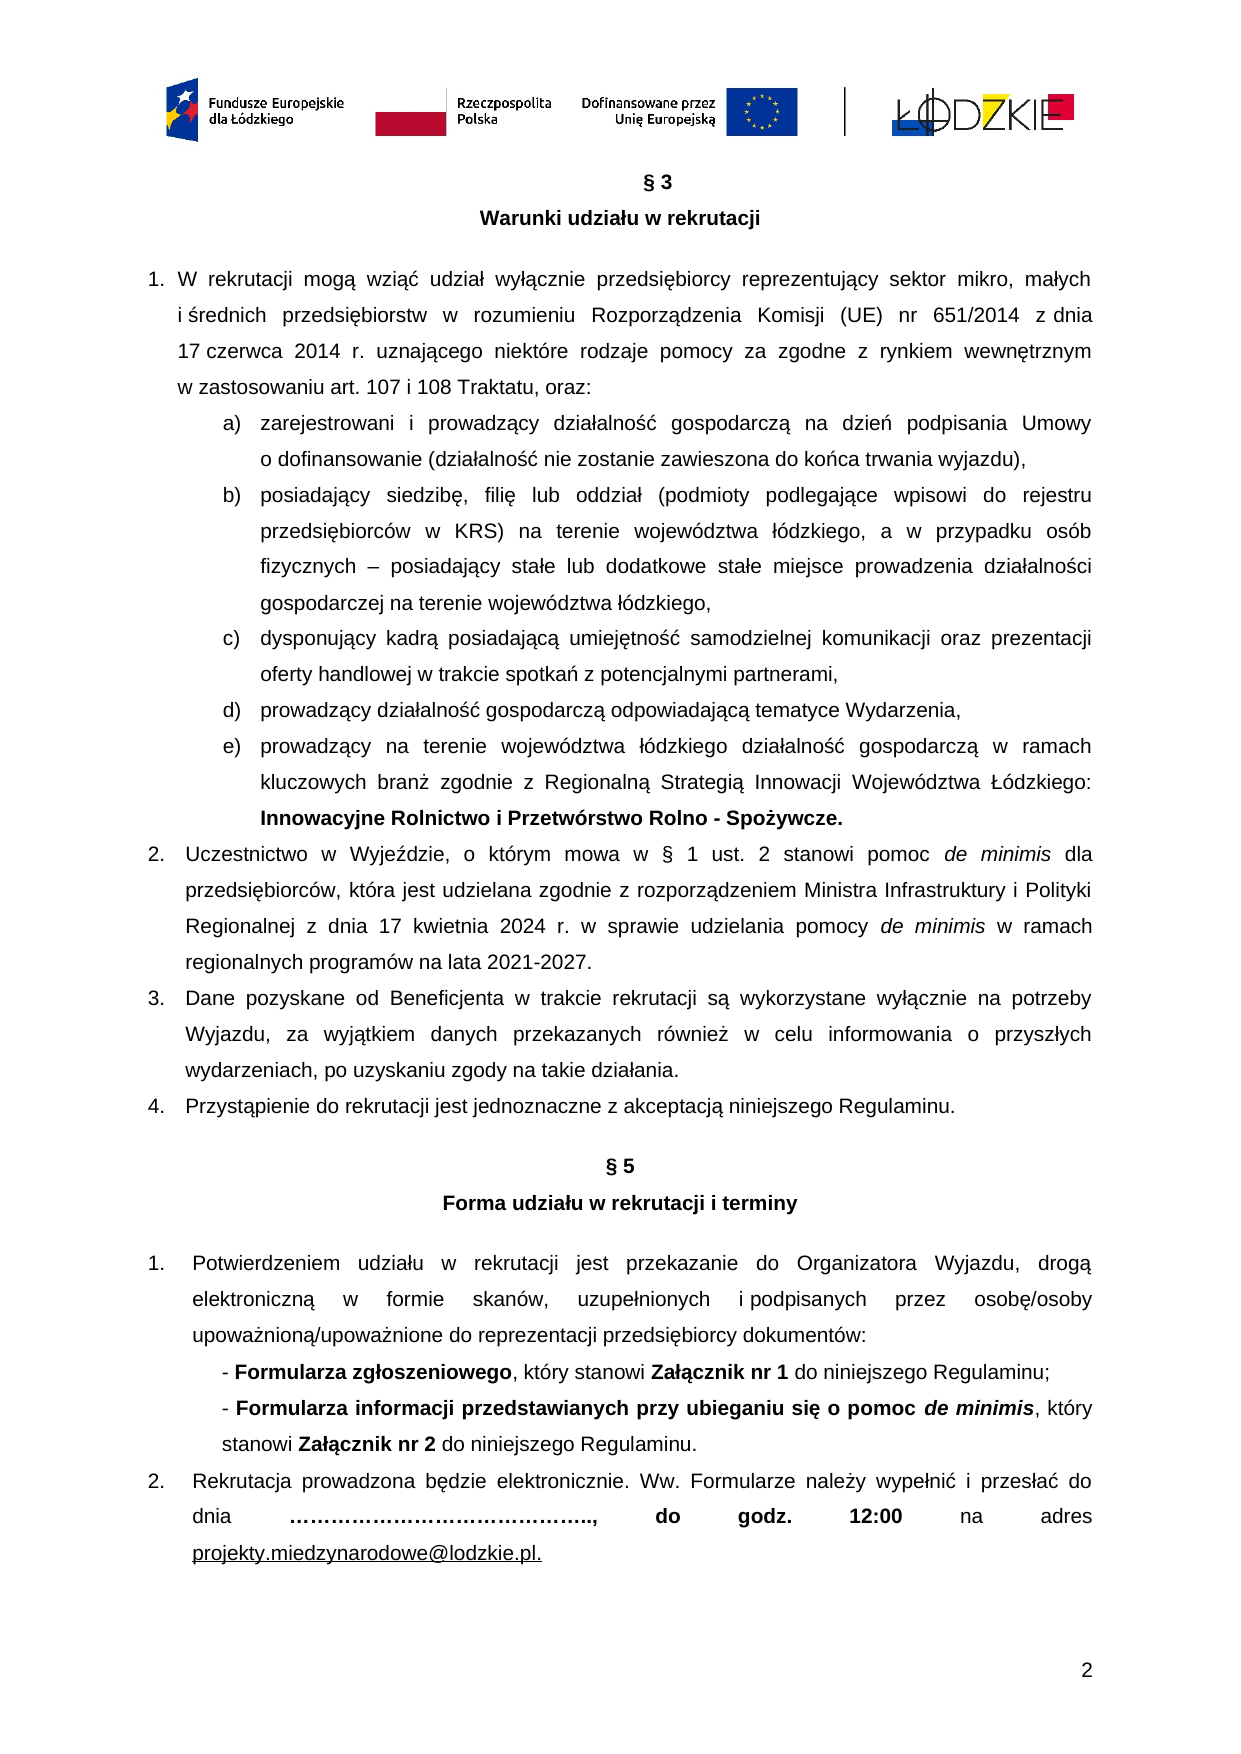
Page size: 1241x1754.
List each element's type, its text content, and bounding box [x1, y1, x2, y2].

list Rekrutacja prowadzona będzie elektronicznie. Ww. Formularze należy wypełnić i przesłać do dnia …………………………………….., do godz. 12:00 na adres projekty.miedzynarodowe@lodzkie.pl. [148, 1468, 1092, 1564]
list prowadzący na terenie województwa łódzkiego działalność gospodarczą w ramach kluczowych branż zgodnie z Regionalną Strategią Innowacji Województwa Łódzkiego: Innowacyjne Rolnictwo i Przetwórstwo Rolno - Spożywcze. [223, 734, 1092, 830]
list Przystąpienie do rekrutacji jest jednoznaczne z akceptacją niniejszego Regulaminu. [148, 1093, 1092, 1117]
text Forma udziału w rekrutacji i terminy [148, 1190, 1092, 1214]
text - Formularza informacji przedstawianych przy ubieganiu się o pomoc de minimis, który stanowi Załącznik nr 2 do niniejszego Regulaminu. [222, 1396, 1092, 1456]
list Uczestnictwo w Wyjeździe, o którym mowa w § 1 ust. 2 stanowi pomoc de minimis dla przedsiębiorców, która jest udzielana zgodnie z rozporządzeniem Ministra Infrastruktury i Polityki Regionalnej z dnia 17 kwietnia 2024 r. w sprawie udzielania pomocy de minimis w ramach regionalnych programów na lata 2021-2027. [148, 842, 1092, 974]
list prowadzący działalność gospodarczą odpowiadającą tematyce Wydarzenia, [223, 698, 1092, 722]
text § 5 [606, 1154, 1092, 1178]
text Warunki udziału w rekrutacji [148, 206, 1092, 230]
text - Formularza zgłoszeniowego, który stanowi Załącznik nr 1 do niniejszego Regulaminu; [222, 1359, 1092, 1383]
list § 3 [223, 148, 1092, 194]
list dysponujący kadrą posiadającą umiejętność samodzielnej komunikacji oraz prezentacji oferty handlowej w trakcie spotkań z potencjalnymi partnerami, [223, 626, 1092, 686]
list posiadający siedzibę, filię lub oddział (podmioty podlegające wpisowi do rejestru przedsiębiorców w KRS) na terenie województwa łódzkiego, a w przypadku osób fizycznych – posiadający stałe lub dodatkowe stałe miejsce prowadzenia działalności gospodarczej na terenie województwa łódzkiego, [223, 482, 1092, 614]
list Dane pozyskane od Beneficjenta w trakcie rekrutacji są wykorzystane wyłącznie na potrzeby Wyjazdu, za wyjątkiem danych przekazanych również w celu informowania o przyszłych wydarzeniach, po uzyskaniu zgody na takie działania. [148, 986, 1092, 1081]
list zarejestrowani i prowadzący działalność gospodarczą na dzień podpisania Umowy o dofinansowanie (działalność nie zostanie zawieszona do końca trwania wyjazdu), [223, 411, 1092, 471]
list W rekrutacji mogą wziąć udział wyłącznie przedsiębiorcy reprezentujący sektor mikro, małych i średnich przedsiębiorstw w rozumieniu Rozporządzenia Komisji (UE) nr 651/2014 z dnia 17 czerwca 2014 r. uznającego niektóre rodzaje pomocy za zgodne z rynkiem wewnętrznym w zastosowaniu art. 107 i 108 Traktatu, oraz: [148, 267, 1092, 399]
list Potwierdzeniem udziału w rekrutacji jest przekazanie do Organizatora Wyjazdu, drogą elektroniczną w formie skanów, uzupełnionych i podpisanych przez osobę/osoby upoważnioną/upoważnione do reprezentacji przedsiębiorcy dokumentów: [148, 1251, 1092, 1347]
picture [147, 61, 1093, 158]
